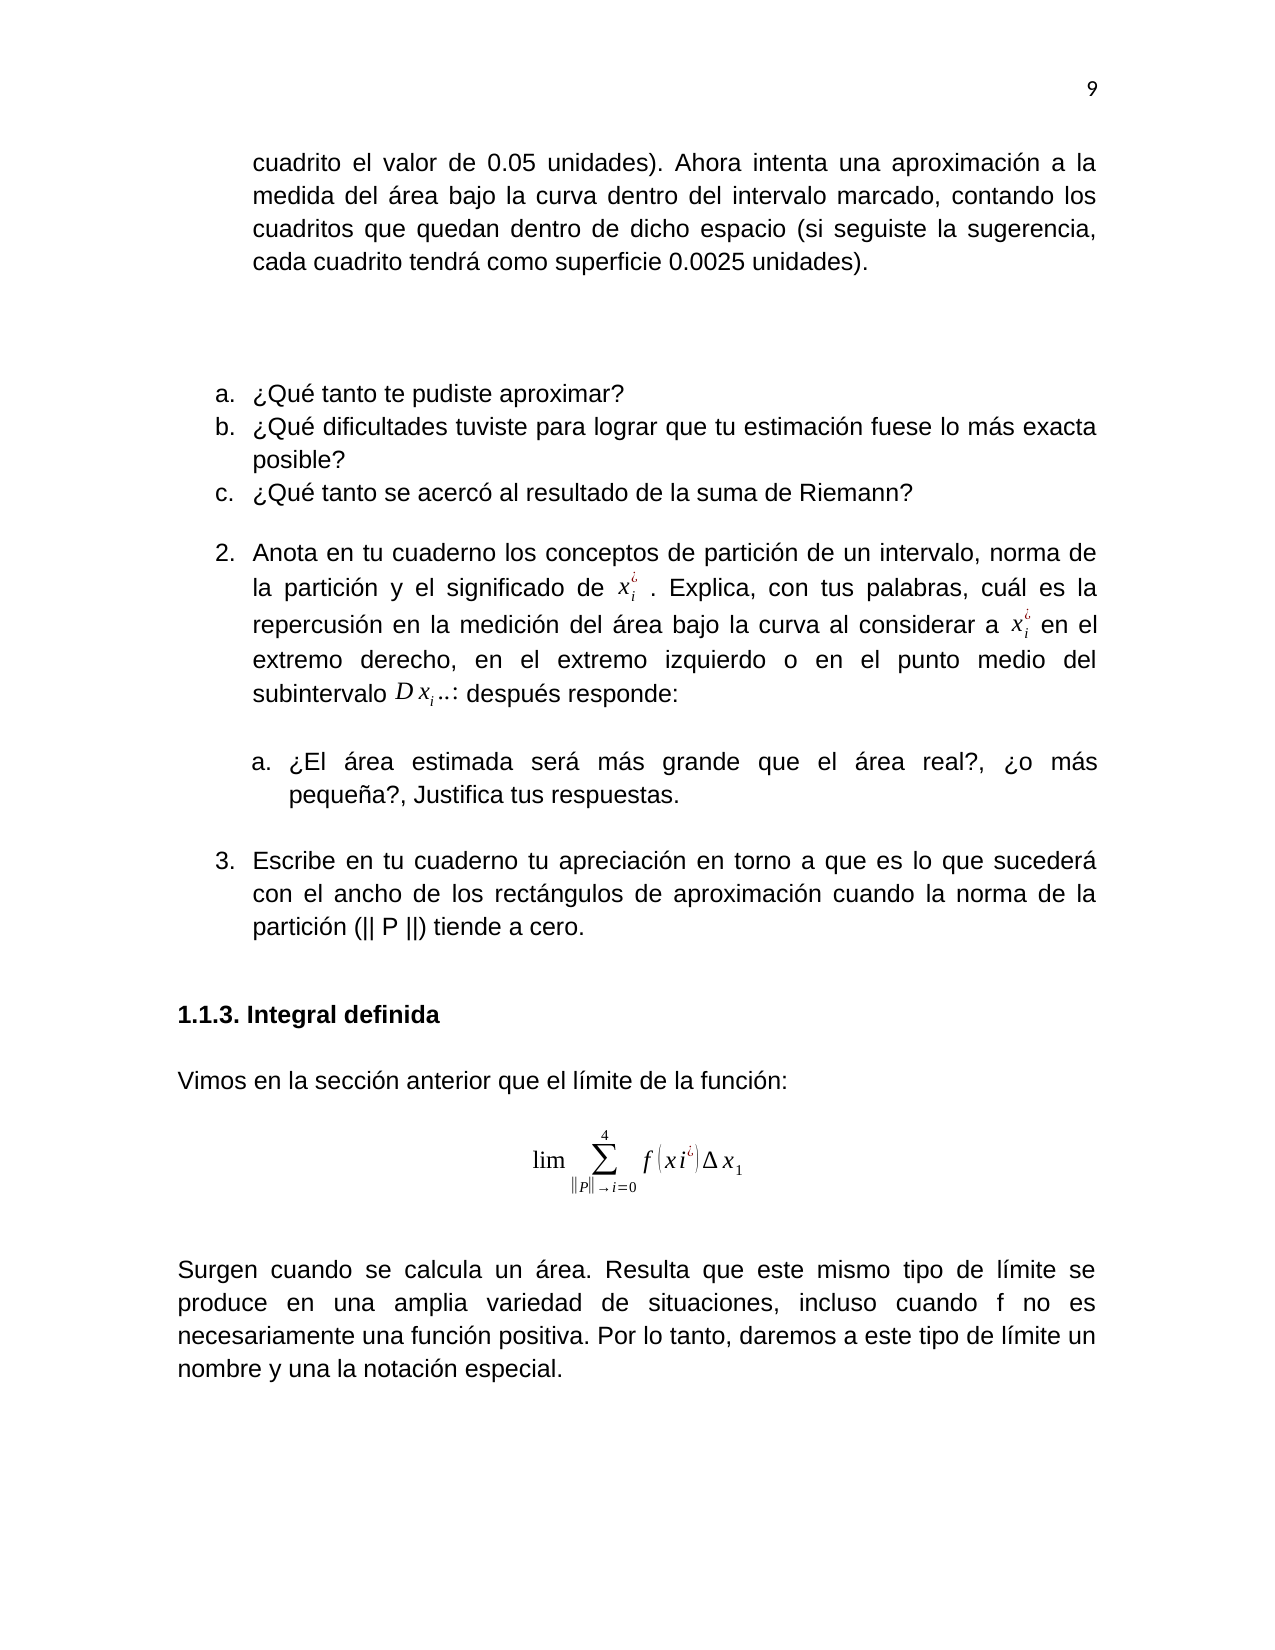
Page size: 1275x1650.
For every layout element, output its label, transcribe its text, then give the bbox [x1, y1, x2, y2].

list Anota en tu cuaderno los conceptos de partición de un intervalo, norma de la partición y el significado de . Explica, con tus palabras, cuál es la repercusión en la medición del área bajo la curva al considerar a en el extremo derecho, en el extremo izquierdo o en el punto medio del subintervalo después responde: [215, 538, 1098, 709]
text 1.1.3. Integral definida [177, 1000, 1098, 1029]
list ¿Qué dificultades tuviste para lograr que tu estimación fuese lo más exacta posible? [215, 412, 1098, 473]
list ¿Qué tanto se acercó al resultado de la suma de Riemann? [215, 478, 1098, 507]
text Vimos en la sección anterior que el límite de la función: [177, 1066, 1098, 1095]
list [215, 148, 1098, 275]
list ¿El área estimada será más grande que el área real?, ¿o más pequeña?, Justifica tus respuestas. [251, 747, 1098, 808]
list ¿Qué tanto te pudiste aproximar? [215, 379, 1098, 407]
text Surgen cuando se calcula un área. Resulta que este mismo tipo de límite se produce en una amplia variedad de situaciones, incluso cuando f no es necesariamente una función positiva. Por lo tanto, daremos a este tipo de límite un nombre y una la notación especial. [177, 1255, 1098, 1382]
list Escribe en tu cuaderno tu apreciación en torno a que es lo que sucederá con el ancho de los rectángulos de aproximación cuando la norma de la partición (|| P ||) tiende a cero. [215, 846, 1098, 941]
